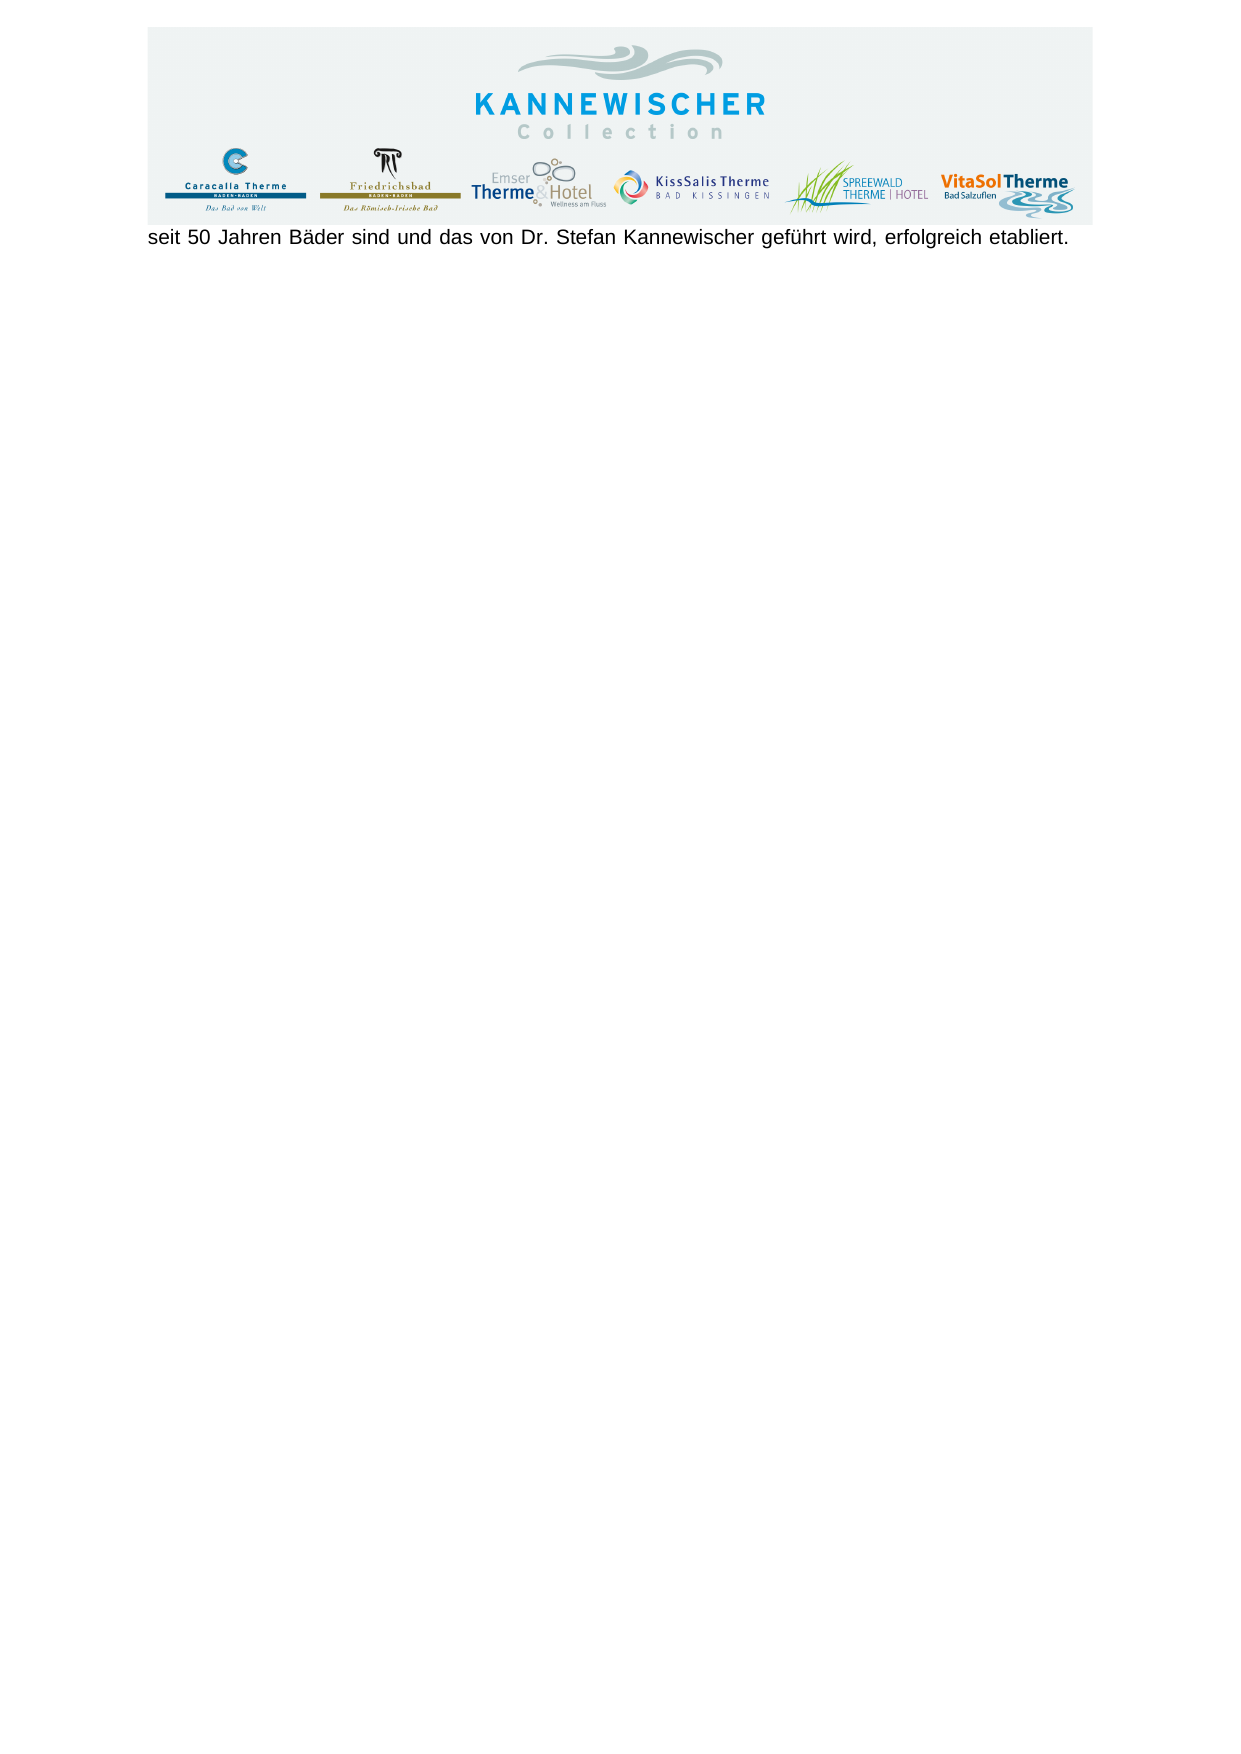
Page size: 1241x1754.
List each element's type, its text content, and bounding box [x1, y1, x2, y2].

picture [147, 27, 1093, 225]
